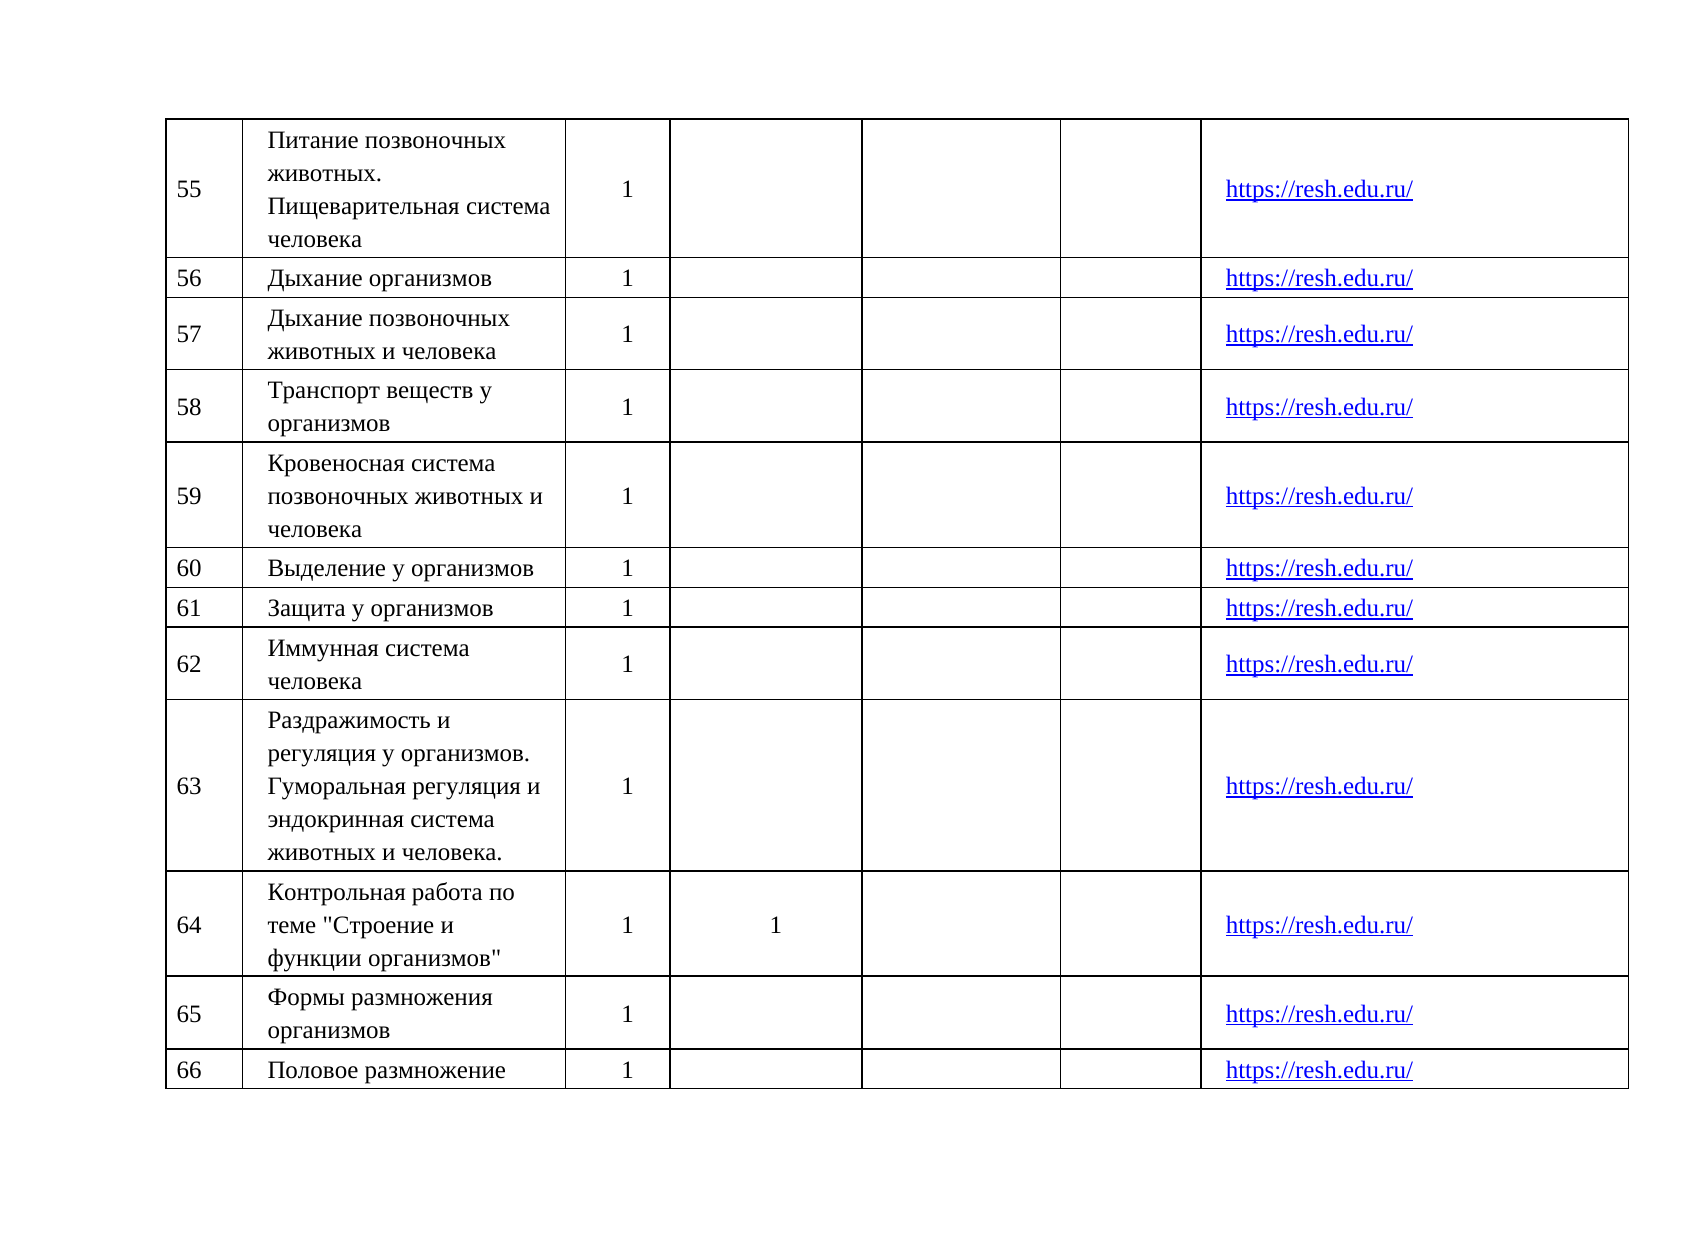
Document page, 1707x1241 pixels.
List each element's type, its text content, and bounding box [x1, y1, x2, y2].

table_cell 1 [566, 298, 669, 369]
table_cell [1061, 258, 1200, 296]
table_cell 1 [566, 588, 669, 626]
table_cell [1061, 120, 1200, 257]
table_cell https://resh.edu.ru/ [1202, 628, 1628, 698]
table_cell https://resh.edu.ru/ [1202, 700, 1628, 870]
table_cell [1202, 1050, 1628, 1088]
table_cell Иммунная система человека [243, 628, 565, 698]
table_cell [863, 120, 1060, 257]
table_cell [863, 548, 1060, 586]
table_cell 1 [566, 443, 669, 547]
table_cell 1 [566, 872, 669, 975]
table_cell 1 [566, 628, 669, 698]
table_cell https://resh.edu.ru/ [1202, 370, 1628, 441]
table_cell [1061, 370, 1200, 441]
table_cell [863, 298, 1060, 369]
table_cell https://resh.edu.ru/ [1202, 298, 1628, 369]
table_cell [863, 443, 1060, 547]
table_cell 58 [167, 370, 242, 441]
table_cell [863, 1050, 1060, 1088]
table_cell 60 [167, 548, 242, 586]
table_cell Дыхание позвоночных животных и человека [243, 298, 565, 369]
table_cell 1 [566, 548, 669, 586]
table_cell [863, 872, 1060, 975]
table_cell [671, 977, 861, 1048]
table_cell [671, 258, 861, 296]
table_cell [671, 628, 861, 698]
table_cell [1202, 120, 1628, 257]
table_cell [1061, 443, 1200, 547]
table_cell 55 [167, 120, 242, 257]
table_cell [1061, 977, 1200, 1048]
table_cell [863, 628, 1060, 698]
table_cell [1061, 298, 1200, 369]
table_cell Формы размножения организмов [243, 977, 565, 1048]
table_cell [671, 370, 861, 441]
table_cell 1 [566, 1050, 669, 1088]
table_cell 66 [167, 1050, 242, 1088]
table_cell Выделение у организмов [243, 548, 565, 586]
table_cell [1061, 872, 1200, 975]
table_cell https://resh.edu.ru/ [1202, 548, 1628, 586]
table_cell [671, 548, 861, 586]
table_cell [671, 700, 861, 870]
table_cell [863, 700, 1060, 870]
table_cell 56 [167, 258, 242, 296]
table_cell Питание позвоночных животных. Пищеварительная система человека [243, 120, 565, 257]
table_cell [1061, 700, 1200, 870]
table_cell [863, 977, 1060, 1048]
table_cell 1 [671, 872, 861, 975]
table_cell 65 [167, 977, 242, 1048]
table_cell Дыхание организмов [243, 258, 565, 296]
table_cell [671, 443, 861, 547]
table_cell 1 [566, 120, 669, 257]
table_cell 64 [167, 872, 242, 975]
table_cell 57 [167, 298, 242, 369]
table_cell Раздражимость и регуляция у организмов. Гуморальная регуляция и эндокринная система животных и человека. [243, 700, 565, 870]
table_cell 1 [566, 258, 669, 296]
table_cell Контрольная работа по теме "Строение и функции организмов" [243, 872, 565, 975]
table_cell Половое размножение [243, 1050, 565, 1088]
table_cell [1061, 548, 1200, 586]
table_cell 63 [167, 700, 242, 870]
table_cell https://resh.edu.ru/ [1202, 258, 1628, 296]
table_cell https://resh.edu.ru/ [1202, 443, 1628, 547]
table_cell https://resh.edu.ru/ [1202, 588, 1628, 626]
table_cell Кровеносная система позвоночных животных и человека [243, 443, 565, 547]
table_cell 59 [167, 443, 242, 547]
table_cell 1 [566, 370, 669, 441]
table_cell [1061, 1050, 1200, 1088]
table_cell Защита у организмов [243, 588, 565, 626]
table_cell 1 [566, 700, 669, 870]
table_cell [671, 588, 861, 626]
table_cell [863, 370, 1060, 441]
table_cell 1 [566, 977, 669, 1048]
table_cell [863, 258, 1060, 296]
table_cell 61 [167, 588, 242, 626]
table_cell [671, 120, 861, 257]
table_cell https://resh.edu.ru/ [1202, 872, 1628, 975]
table_cell [671, 298, 861, 369]
table_cell [863, 588, 1060, 626]
table_cell [1061, 588, 1200, 626]
table_cell Транспорт веществ у организмов [243, 370, 565, 441]
table_cell [1061, 628, 1200, 698]
table_cell [671, 1050, 861, 1088]
table_cell https://resh.edu.ru/ [1202, 977, 1628, 1048]
table_cell 62 [167, 628, 242, 698]
